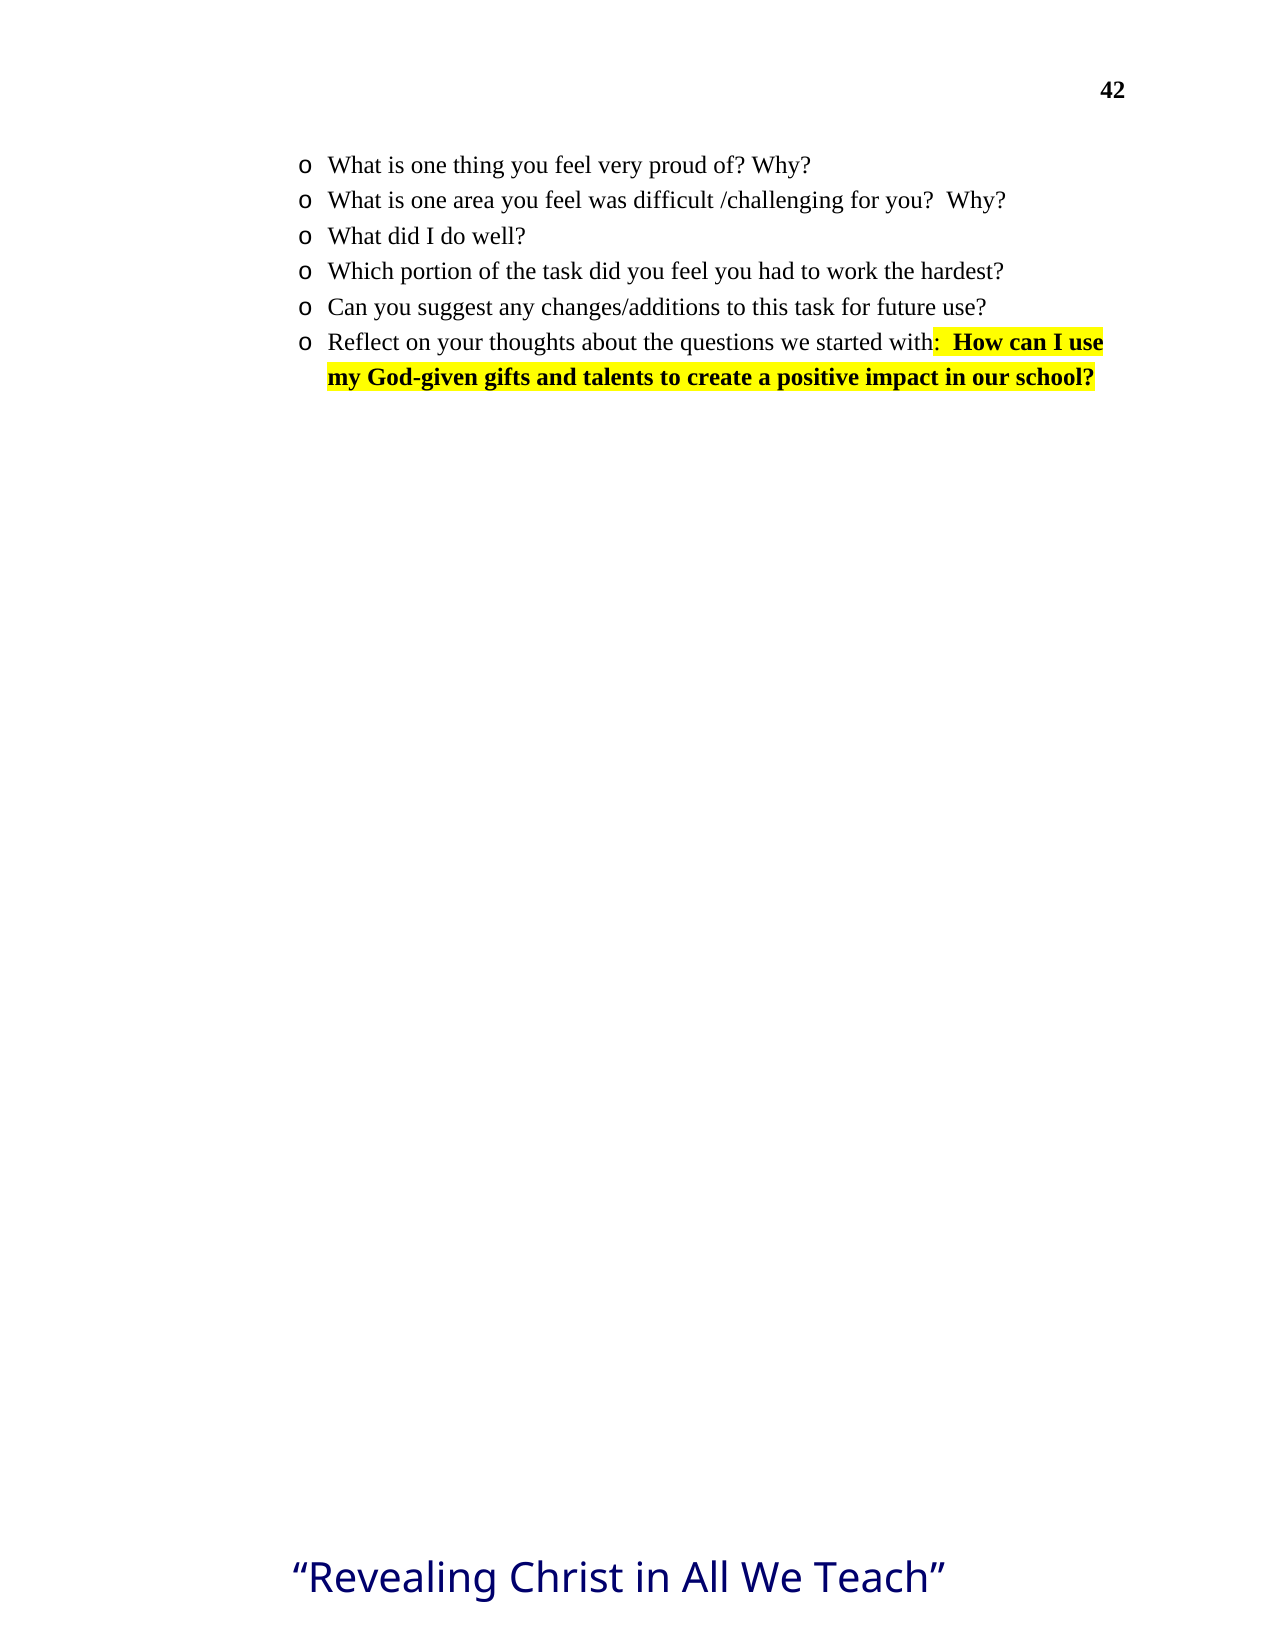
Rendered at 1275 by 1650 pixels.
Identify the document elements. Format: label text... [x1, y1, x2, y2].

list What is one thing you feel very proud of? Why? [298, 150, 1125, 181]
list Can you suggest any changes/additions to this task for future use? [298, 292, 1125, 322]
list What did I do well? [298, 221, 1125, 252]
list What is one area you feel was difficult /challenging for you? Why? [298, 185, 1125, 216]
list Reflect on your thoughts about the questions we started with: How can I use my God-given gifts and talents to create a positive impact in our school? [298, 327, 1125, 391]
list Which portion of the task did you feel you had to work the hardest? [298, 256, 1125, 287]
